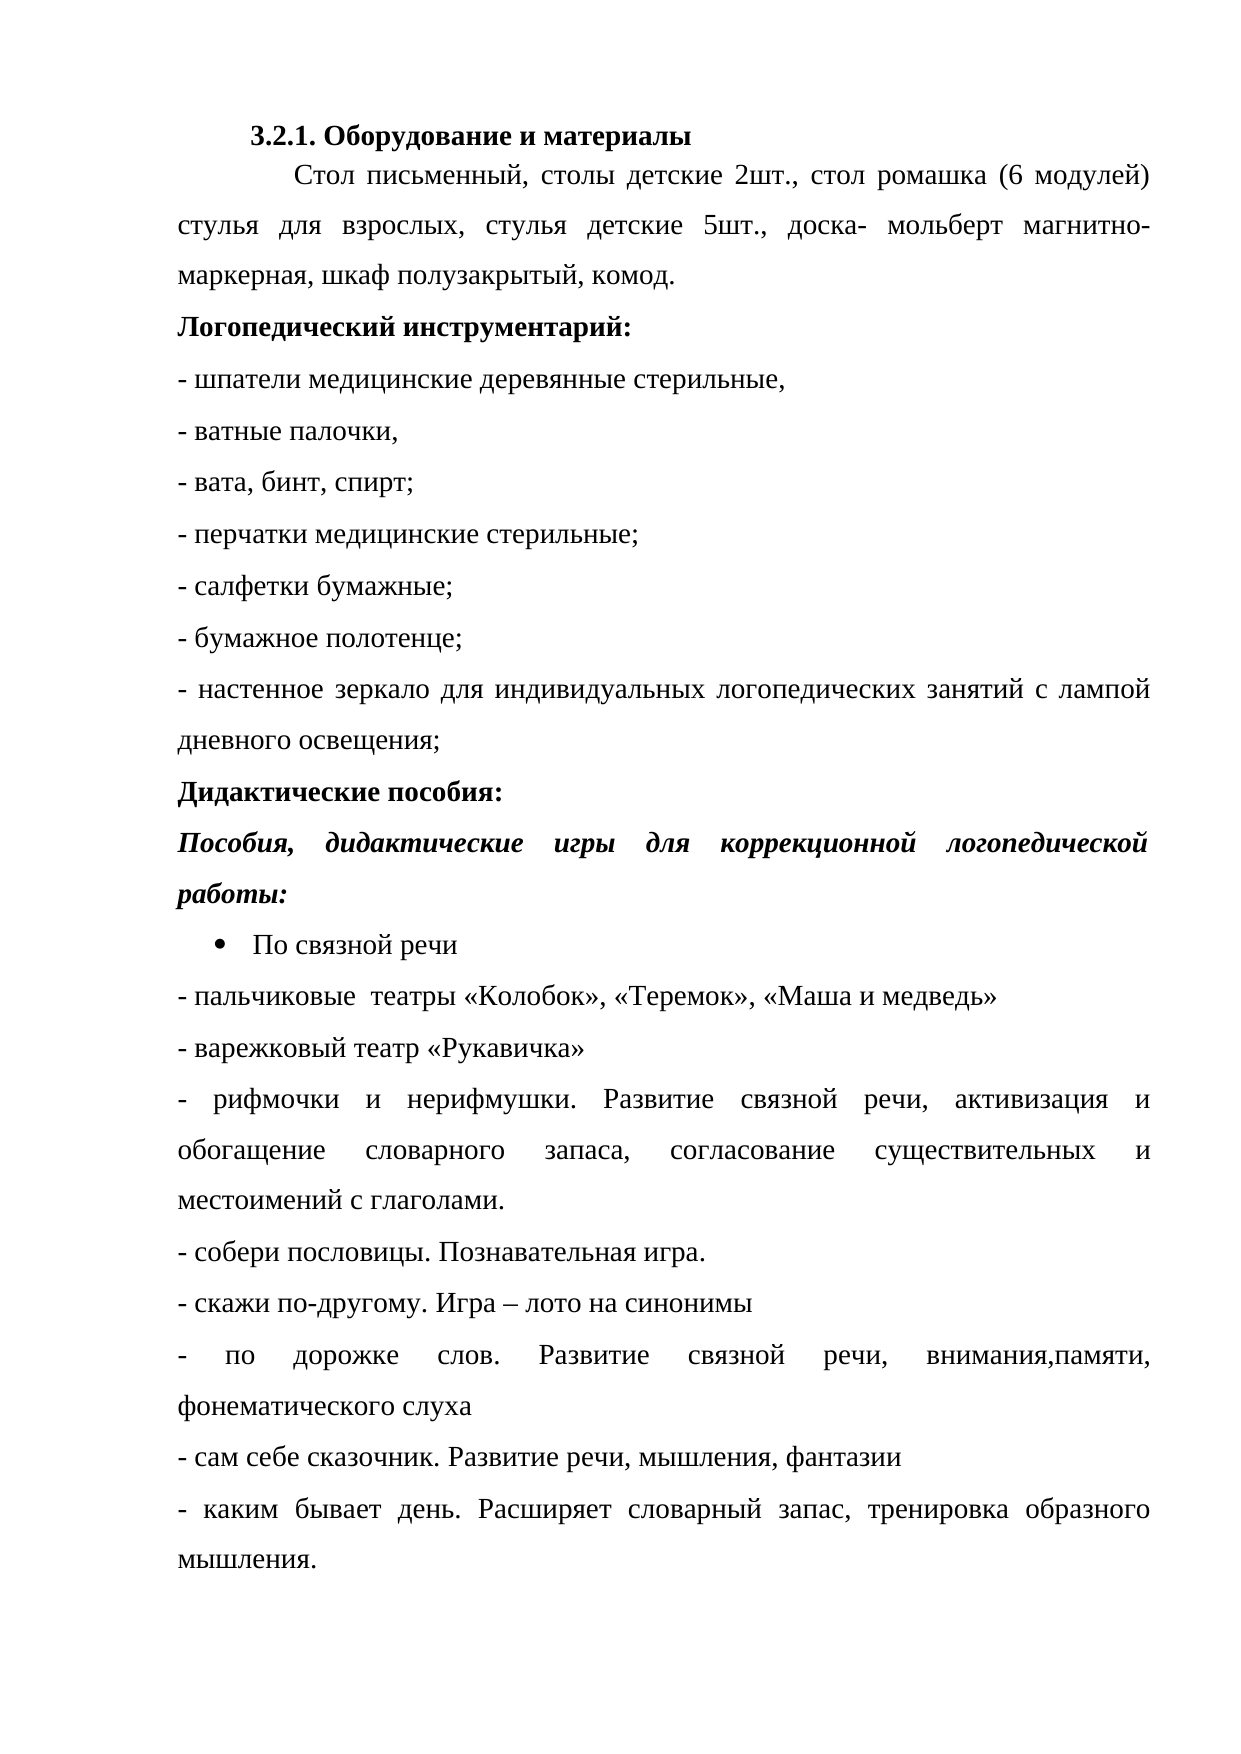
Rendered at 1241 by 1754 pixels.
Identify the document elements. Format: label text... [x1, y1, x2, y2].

text - вата, бинт, спирт; [177, 464, 1152, 498]
text - скажи по-другому. Игра – лото на синонимы [177, 1286, 1152, 1319]
text - перчатки медицинские стерильные; [177, 516, 1152, 550]
text - рифмочки и нерифмушки. Развитие связной речи, активизация и обогащение словарного запаса, согласование существительных и местоимений с глаголами. [177, 1081, 1152, 1216]
text - сам себе сказочник. Развитие речи, мышления, фантазии [177, 1439, 1152, 1473]
text 3.2.1. Оборудование и материалы [177, 118, 1152, 152]
text - по дорожке слов. Развитие связной речи, внимания,памяти, фонематического слуха [177, 1337, 1152, 1421]
text - шпатели медицинские деревянные стерильные, [177, 361, 1152, 394]
text Стол письменный, столы детские 2шт., стол ромашка (6 модулей) стулья для взрослых, стулья детские 5шт., доска- мольберт магнитно-маркерная, шкаф полузакрытый, комод. [177, 157, 1152, 291]
text Дидактические пособия: [177, 774, 1152, 807]
text Логопедический инструментарий: [177, 309, 1152, 343]
text Пособия, дидактические игры для коррекционной логопедической работы: [177, 825, 1152, 909]
text - бумажное полотенце; [177, 620, 1152, 653]
text - варежковый театр «Рукавичка» [177, 1030, 1152, 1063]
text - каким бывает день. Расширяет словарный запас, тренировка образного мышления. [177, 1491, 1152, 1575]
text - салфетки бумажные; [177, 568, 1152, 602]
text - собери пословицы. Познавательная игра. [177, 1234, 1152, 1267]
text - пальчиковые театры «Колобок», «Теремок», «Маша и медведь» [177, 978, 1152, 1011]
text - настенное зеркало для индивидуальных логопедических занятий с лампой дневного освещения; [177, 672, 1152, 755]
text - ватные палочки, [177, 413, 1152, 446]
list По связной речи [215, 927, 1152, 961]
